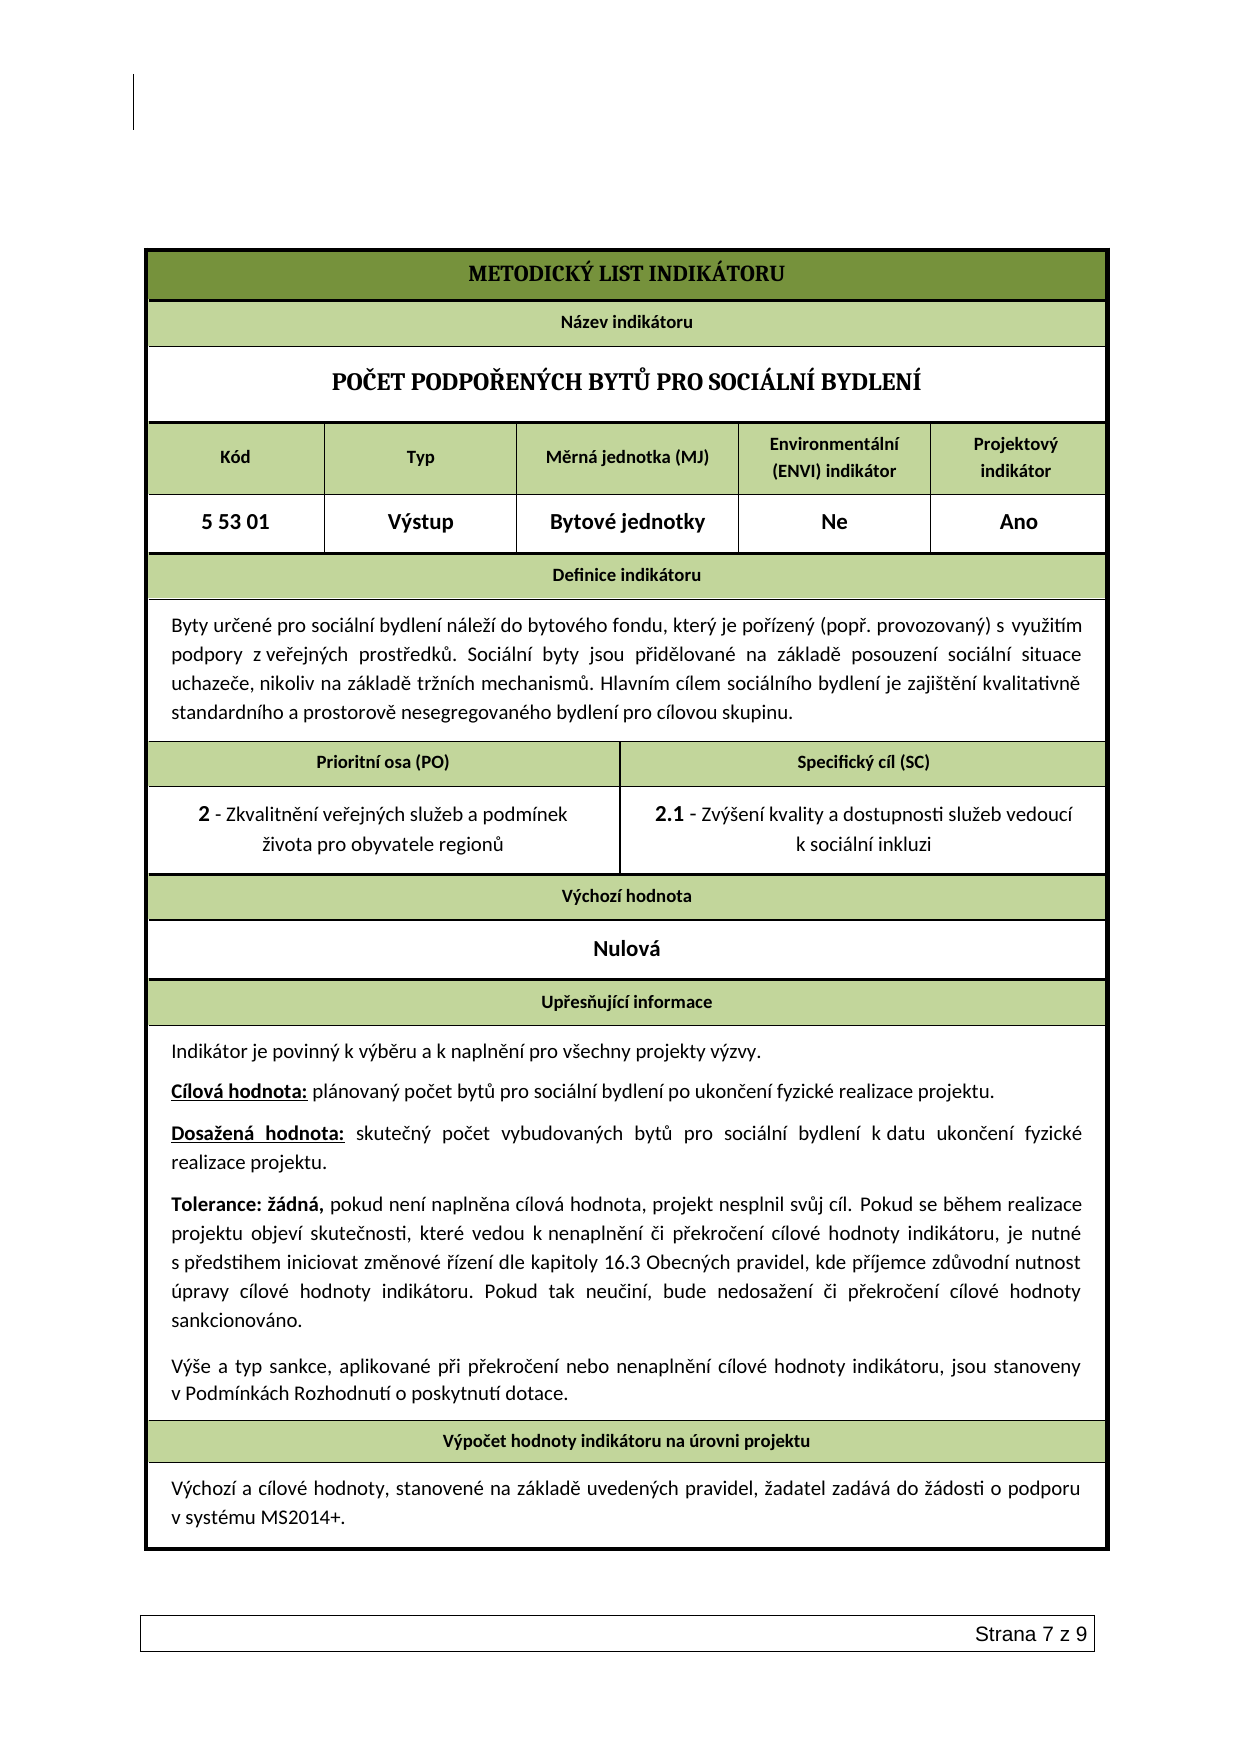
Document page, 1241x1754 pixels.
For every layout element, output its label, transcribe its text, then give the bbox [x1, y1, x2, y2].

table_cell Výstup [325, 495, 516, 552]
table_cell 5 53 01 [148, 495, 324, 552]
table_cell Definice indikátoru [148, 553, 1105, 598]
table_cell 2.1 - Zvýšení kvality a dostupnosti služeb vedoucí k sociální inkluzi [621, 787, 1105, 873]
table_cell Bytové jednotky [517, 495, 738, 552]
table_cell Environmentální (ENVI) indikátor [739, 424, 930, 494]
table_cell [148, 1463, 1105, 1546]
table_cell Upřesňující informace [148, 979, 1105, 1025]
table_cell Výpočet hodnoty indikátoru na úrovni projektu [148, 1421, 1105, 1462]
table_cell Ano [931, 495, 1105, 552]
table_cell Byty určené pro sociální bydlení náleží do bytového fondu, který je pořízený (popř. provozovaný) s využitím podpory z veřejných prostředků. Sociální byty jsou přidělované na základě posouzení sociální situace uchazeče, nikoliv na základě tržních mechanismů. Hlavním cílem sociálního bydlení je zajištění kvalitativně standardního a prostorově nesegregovaného bydlení pro cílovou skupinu. [148, 600, 1105, 741]
table_cell Ne [739, 495, 930, 552]
table_cell Výchozí hodnota [148, 874, 1105, 919]
table_cell Projektový indikátor [931, 424, 1105, 494]
table_cell Počet podpořených bytů pro sociální bydlení [148, 347, 1105, 421]
table_cell Prioritní osa (PO) [148, 742, 619, 786]
table_cell Typ [325, 424, 516, 494]
table_header METODICKÝ LIST INDIKÁTORU [148, 252, 1105, 299]
table_cell Indikátor je povinný k výběru a k naplnění pro všechny projekty výzvy. Cílová hodnota: plánovaný počet bytů pro sociální bydlení po ukončení fyzické realizace projektu. Dosažená hodnota: skutečný počet vybudovaných bytů pro sociální bydlení k datu ukončení fyzické realizace projektu. Tolerance: žádná, pokud není naplněna cílová hodnota, projekt nesplnil svůj cíl. Pokud se během realizace projektu objeví skutečnosti, které vedou k nenaplnění či překročení cílové hodnoty indikátoru, je nutné s předstihem iniciovat změnové řízení dle kapitoly 16.3 Obecných pravidel, kde příjemce zdůvodní nutnost úpravy cílové hodnoty indikátoru. Pokud tak neučiní, bude nedosažení či překročení cílové hodnoty sankcionováno. Výše a typ sankce, aplikované při překročení nebo nenaplnění cílové hodnoty indikátoru, jsou stanoveny v Podmínkách Rozhodnutí o poskytnutí dotace. [148, 1026, 1105, 1420]
table_cell Měrná jednotka (MJ) [517, 424, 738, 494]
table_cell Specifický cíl (SC) [621, 742, 1105, 786]
table_cell Kód [148, 422, 324, 494]
table_cell Nulová [148, 920, 1105, 978]
table_cell Název indikátoru [148, 300, 1105, 346]
table_cell 2 - Zkvalitnění veřejných služeb a podmínek života pro obyvatele regionů [148, 787, 619, 873]
